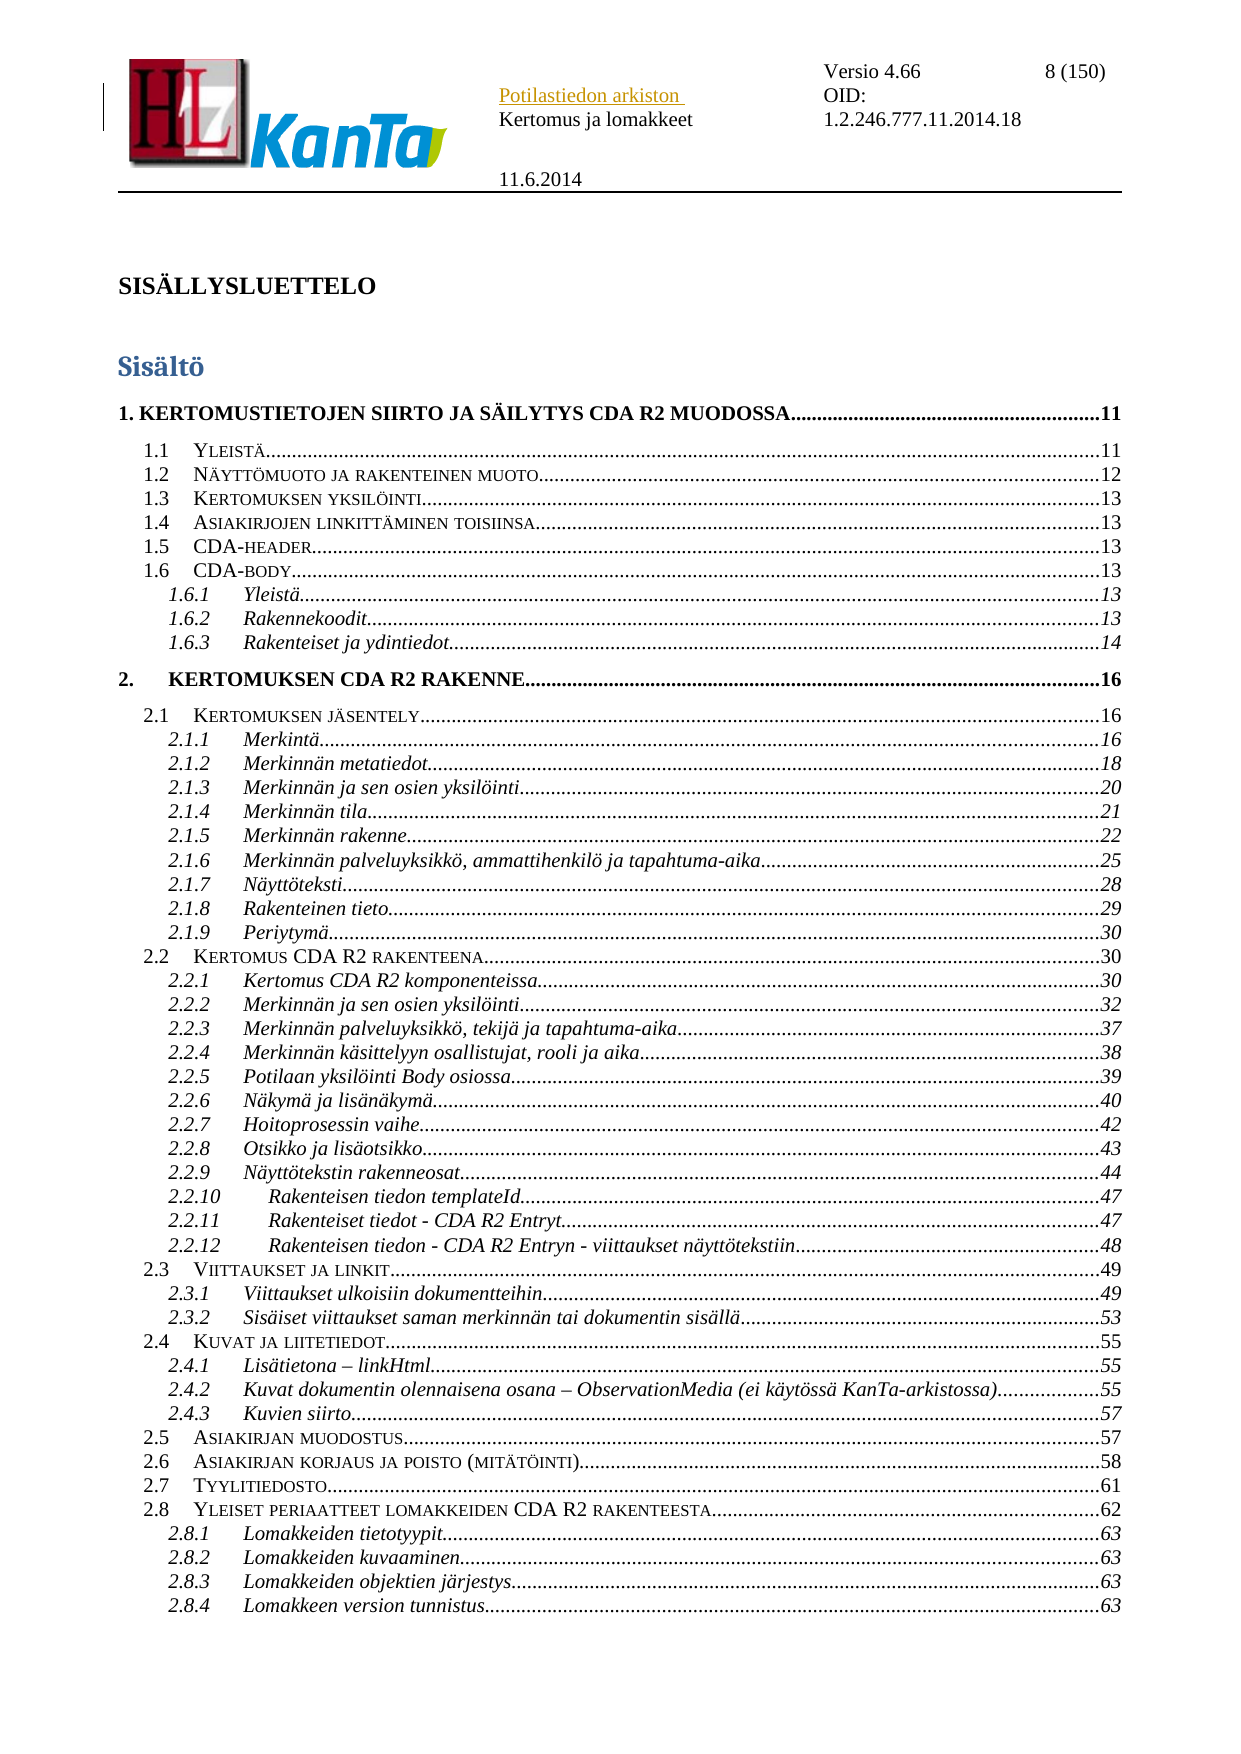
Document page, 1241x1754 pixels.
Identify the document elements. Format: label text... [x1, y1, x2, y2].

picture [407, 136, 419, 158]
picture [268, 113, 284, 133]
picture [263, 147, 275, 168]
text SISÄLLYSLUETTELO [118, 271, 1122, 300]
picture [279, 113, 381, 168]
picture [304, 136, 316, 158]
picture [344, 136, 358, 168]
picture [388, 113, 448, 168]
picture [129, 59, 259, 168]
